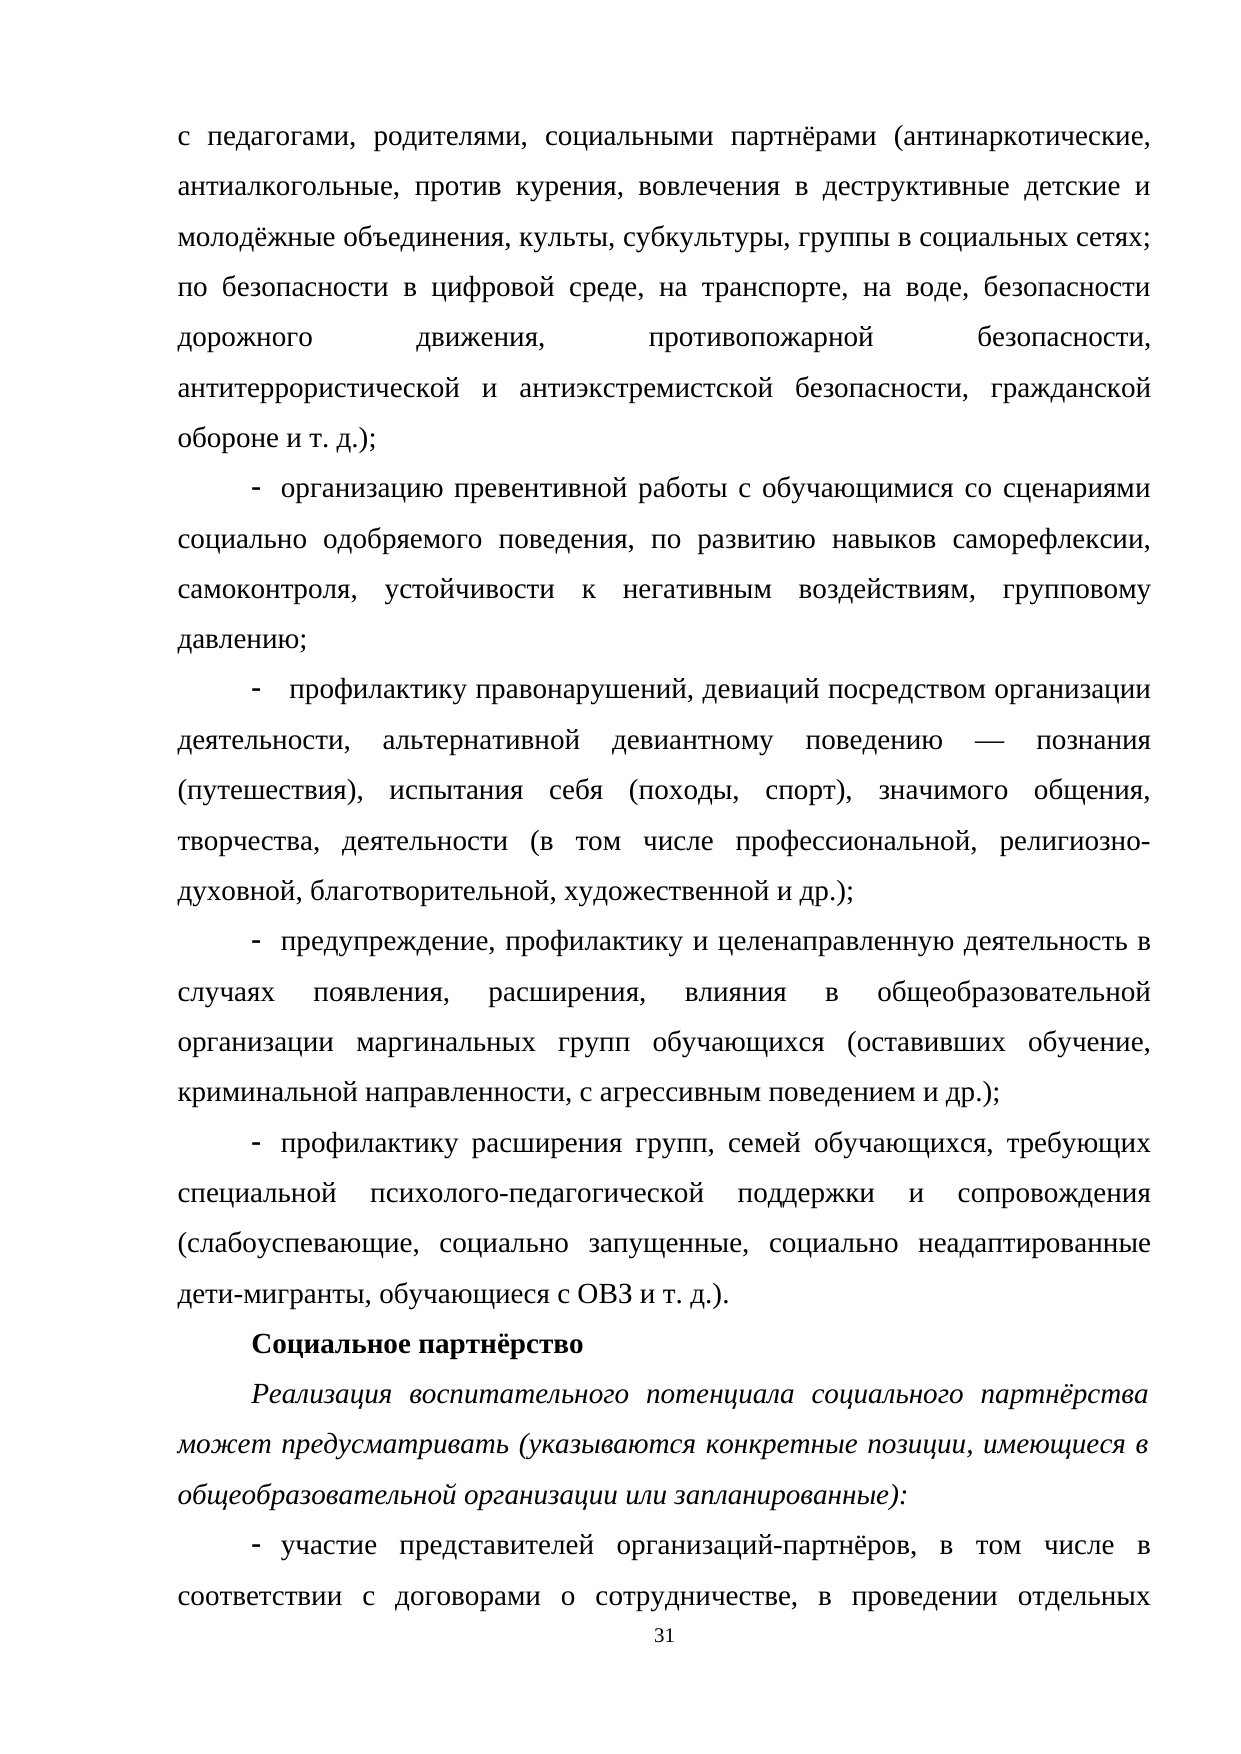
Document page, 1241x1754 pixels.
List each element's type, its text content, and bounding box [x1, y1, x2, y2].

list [177, 1527, 1152, 1611]
list профилактику расширения групп, семей обучающихся, требующих специальной психолого-педагогической поддержки и сопровождения (слабоуспевающие, социально запущенные, социально неадаптированные дети-мигранты, обучающиеся с ОВЗ и т. д.). [177, 1125, 1152, 1309]
text Реализация воспитательного потенциала социального партнёрства может предусматривать (указываются конкретные позиции, имеющиеся в общеобразовательной организации или запланированные): [177, 1376, 1152, 1511]
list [177, 118, 1152, 453]
list предупреждение, профилактику и целенаправленную деятельность в случаях появления, расширения, влияния в общеобразовательной организации маргинальных групп обучающихся (оставивших обучение, криминальной направленности, с агрессивным поведением и др.); [177, 923, 1152, 1108]
text Социальное партнёрство [177, 1326, 1152, 1359]
list профилактику правонарушений, девиаций посредством организации деятельности, альтернативной девиантному поведению — познания (путешествия), испытания себя (походы, спорт), значимого общения, творчества, деятельности (в том числе профессиональной, религиозно-духовной, благотворительной, художественной и др.); [177, 672, 1152, 907]
list организацию превентивной работы с обучающимися со сценариями социально одобряемого поведения, по развитию навыков саморефлексии, самоконтроля, устойчивости к негативным воздействиям, групповому давлению; [177, 470, 1152, 655]
